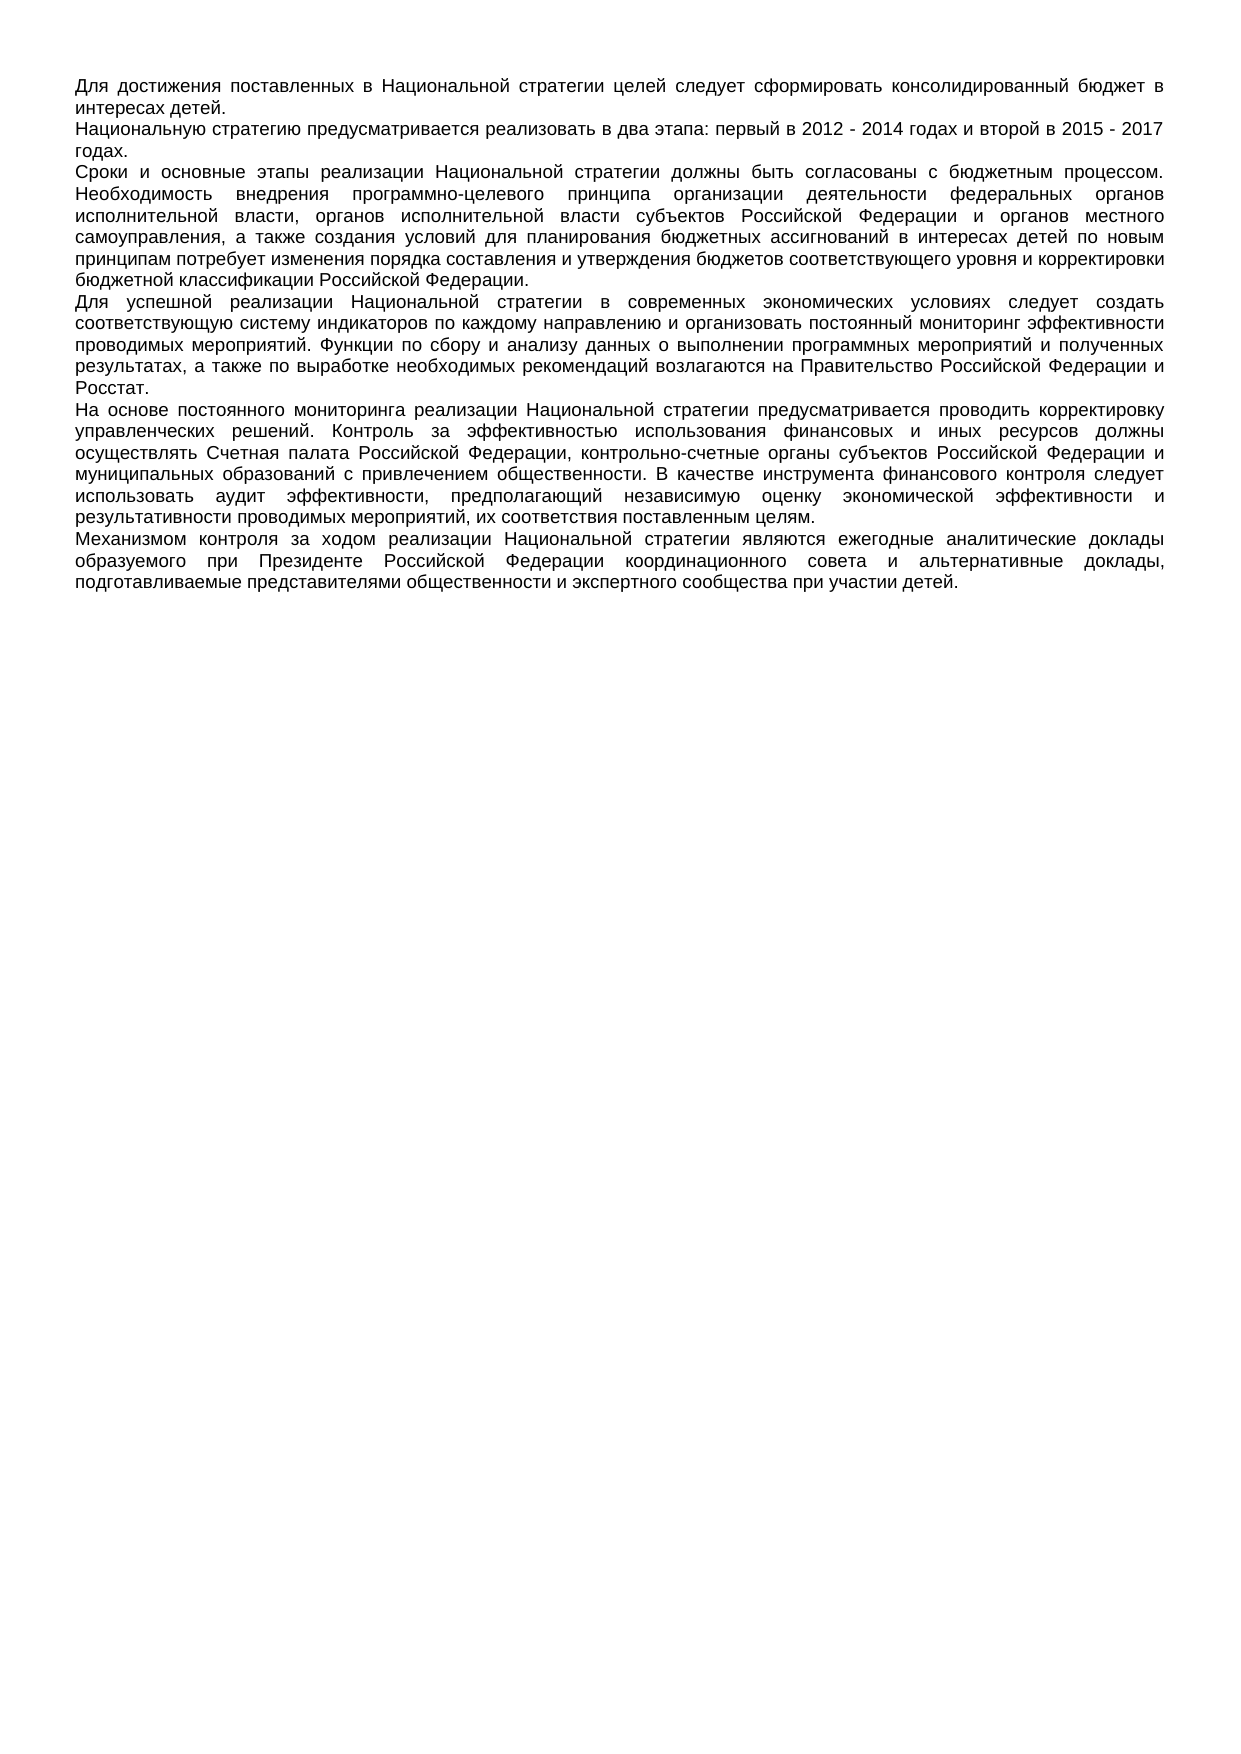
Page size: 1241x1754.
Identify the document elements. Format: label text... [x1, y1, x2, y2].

text Механизмом контроля за ходом реализации Национальной стратегии являются ежегодные аналитические доклады образуемого при Президенте Российской Федерации координационного совета и альтернативные доклады, подготавливаемые представителями общественности и экспертного сообщества при участии детей. [75, 528, 1165, 592]
text Национальную стратегию предусматривается реализовать в два этапа: первый в 2012 - 2014 годах и второй в 2015 - 2017 годах. [75, 118, 1165, 161]
text Для успешной реализации Национальной стратегии в современных экономических условиях следует создать соответствующую систему индикаторов по каждому направлению и организовать постоянный мониторинг эффективности проводимых мероприятий. Функции по сбору и анализу данных о выполнении программных мероприятий и полученных результатах, а также по выработке необходимых рекомендаций возлагаются на Правительство Российской Федерации и Росстат. [75, 291, 1165, 398]
text Для достижения поставленных в Национальной стратегии целей следует сформировать консолидированный бюджет в интересах детей. [75, 75, 1165, 118]
text Сроки и основные этапы реализации Национальной стратегии должны быть согласованы с бюджетным процессом. Необходимость внедрения программно-целевого принципа организации деятельности федеральных органов исполнительной власти, органов исполнительной власти субъектов Российской Федерации и органов местного самоуправления, а также создания условий для планирования бюджетных ассигнований в интересах детей по новым принципам потребует изменения порядка составления и утверждения бюджетов соответствующего уровня и корректировки бюджетной классификации Российской Федерации. [75, 161, 1165, 291]
text На основе постоянного мониторинга реализации Национальной стратегии предусматривается проводить корректировку управленческих решений. Контроль за эффективностью использования финансовых и иных ресурсов должны осуществлять Счетная палата Российской Федерации, контрольно-счетные органы субъектов Российской Федерации и муниципальных образований с привлечением общественности. В качестве инструмента финансового контроля следует использовать аудит эффективности, предполагающий независимую оценку экономической эффективности и результативности проводимых мероприятий, их соответствия поставленным целям. [75, 398, 1165, 528]
